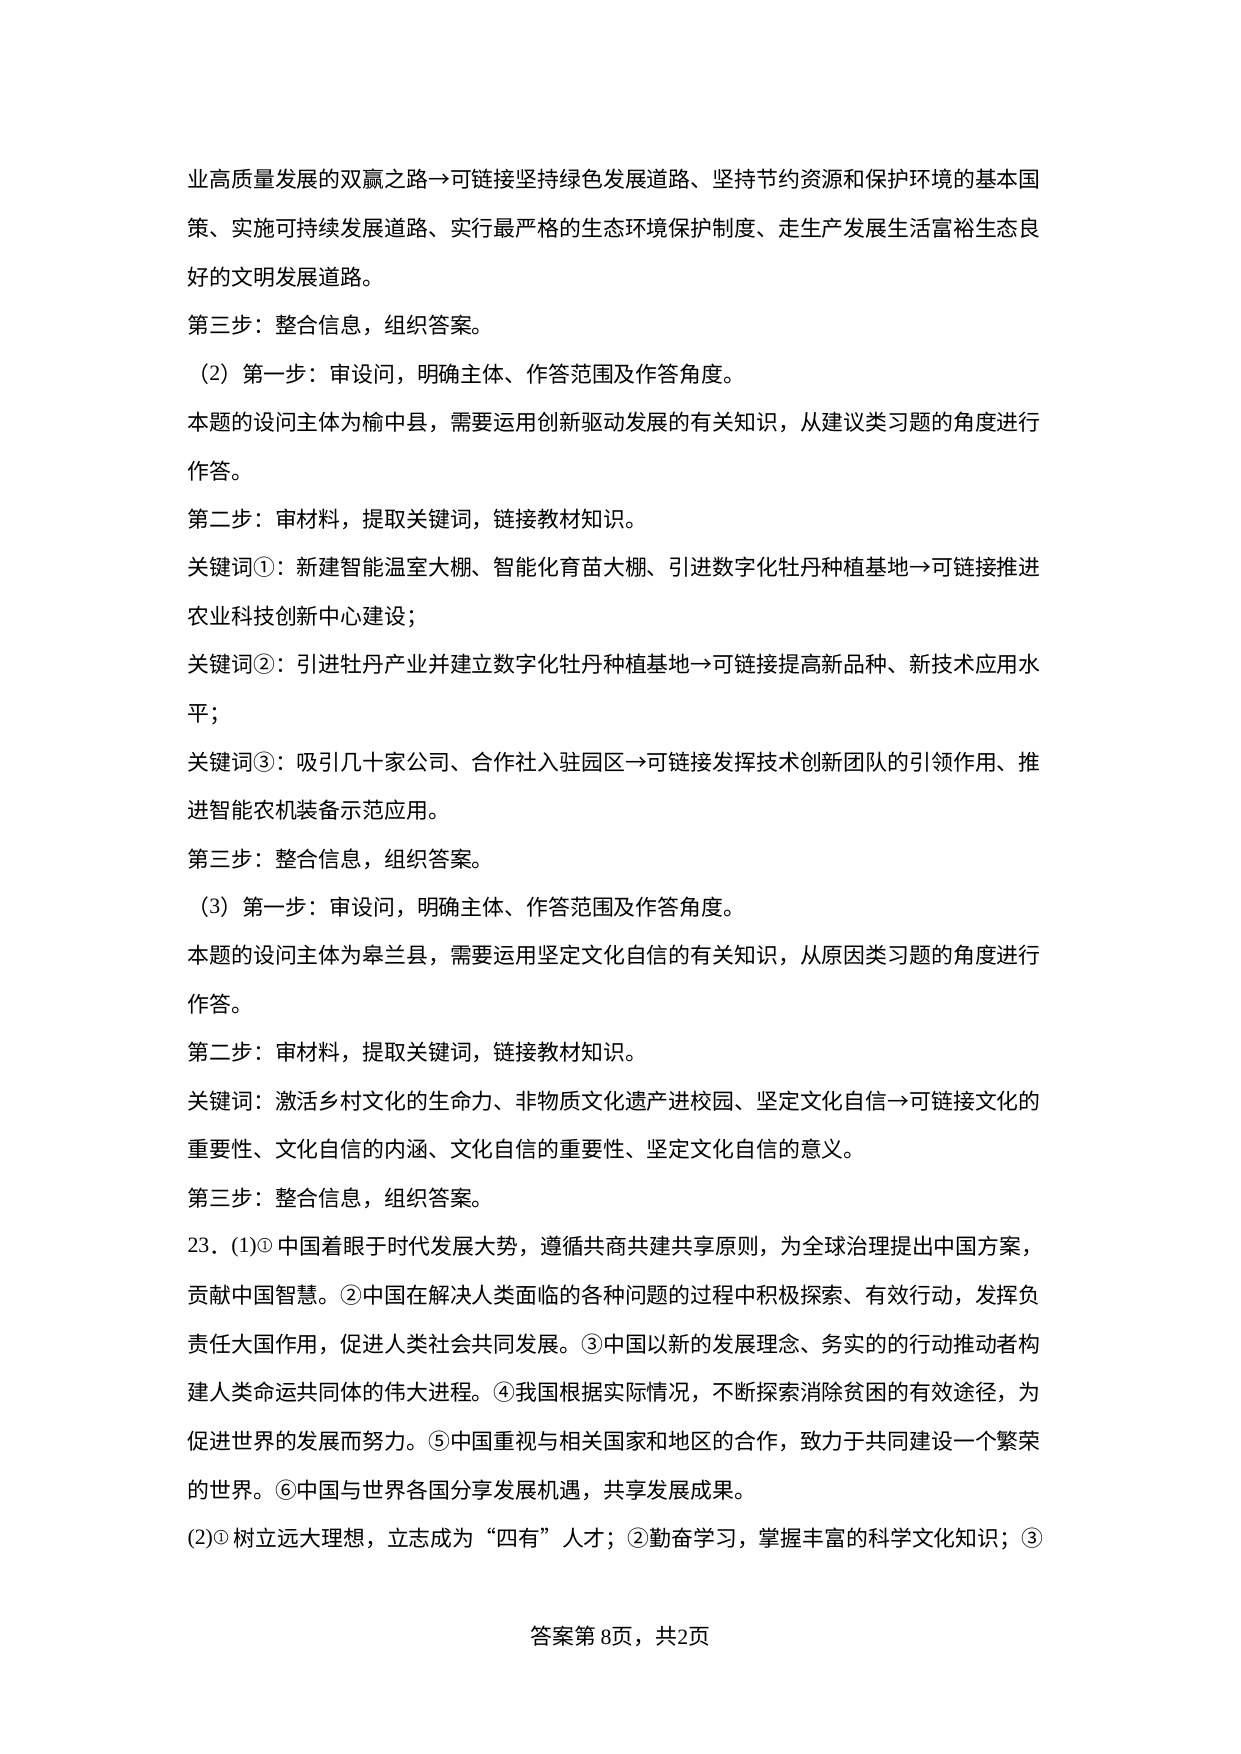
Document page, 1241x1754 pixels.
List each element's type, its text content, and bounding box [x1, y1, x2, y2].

text （3）第一步：审设问，明确主体、作答范围及作答角度。 [187, 889, 1053, 922]
text 23．(1)①中国着眼于时代发展大势，遵循共商共建共享原则，为全球治理提出中国方案，贡献中国智慧。②中国在解决人类面临的各种问题的过程中积极探索、有效行动，发挥负责任大国作用，促进人类社会共同发展。③中国以新的发展理念、务实的的行动推动者构建人类命运共同体的伟大进程。④我国根据实际情况，不断探索消除贫困的有效途径，为促进世界的发展而努力。⑤中国重视与相关国家和地区的合作，致力于共同建设一个繁荣的世界。⑥中国与世界各国分享发展机遇，共享发展成果。 [187, 1229, 1053, 1505]
text 第三步：整合信息，组织答案。 [187, 841, 1053, 874]
text 本题的设问主体为榆中县，需要运用创新驱动发展的有关知识，从建议类习题的角度进行作答。 [187, 404, 1053, 486]
text （2）第一步：审设问，明确主体、作答范围及作答角度。 [187, 356, 1053, 389]
text 关键词①：新建智能温室大棚、智能化育苗大棚、引进数字化牡丹种植基地→可链接推进农业科技创新中心建设； [187, 550, 1053, 631]
text 第三步：整合信息，组织答案。 [187, 1180, 1053, 1213]
text 关键词②：引进牡丹产业并建立数字化牡丹种植基地→可链接提高新品种、新技术应用水平； [187, 647, 1053, 728]
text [187, 1521, 1053, 1553]
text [187, 162, 1053, 292]
text 第二步：审材料，提取关键词，链接教材知识。 [187, 1035, 1053, 1067]
text 第二步：审材料，提取关键词，链接教材知识。 [187, 502, 1053, 534]
text 关键词：激活乡村文化的生命力、非物质文化遗产进校园、坚定文化自信→可链接文化的重要性、文化自信的内涵、文化自信的重要性、坚定文化自信的意义。 [187, 1083, 1053, 1164]
text 本题的设问主体为皋兰县，需要运用坚定文化自信的有关知识，从原因类习题的角度进行作答。 [187, 938, 1053, 1019]
text 第三步：整合信息，组织答案。 [187, 308, 1053, 340]
text 关键词③：吸引几十家公司、合作社入驻园区→可链接发挥技术创新团队的引领作用、推进智能农机装备示范应用。 [187, 744, 1053, 825]
